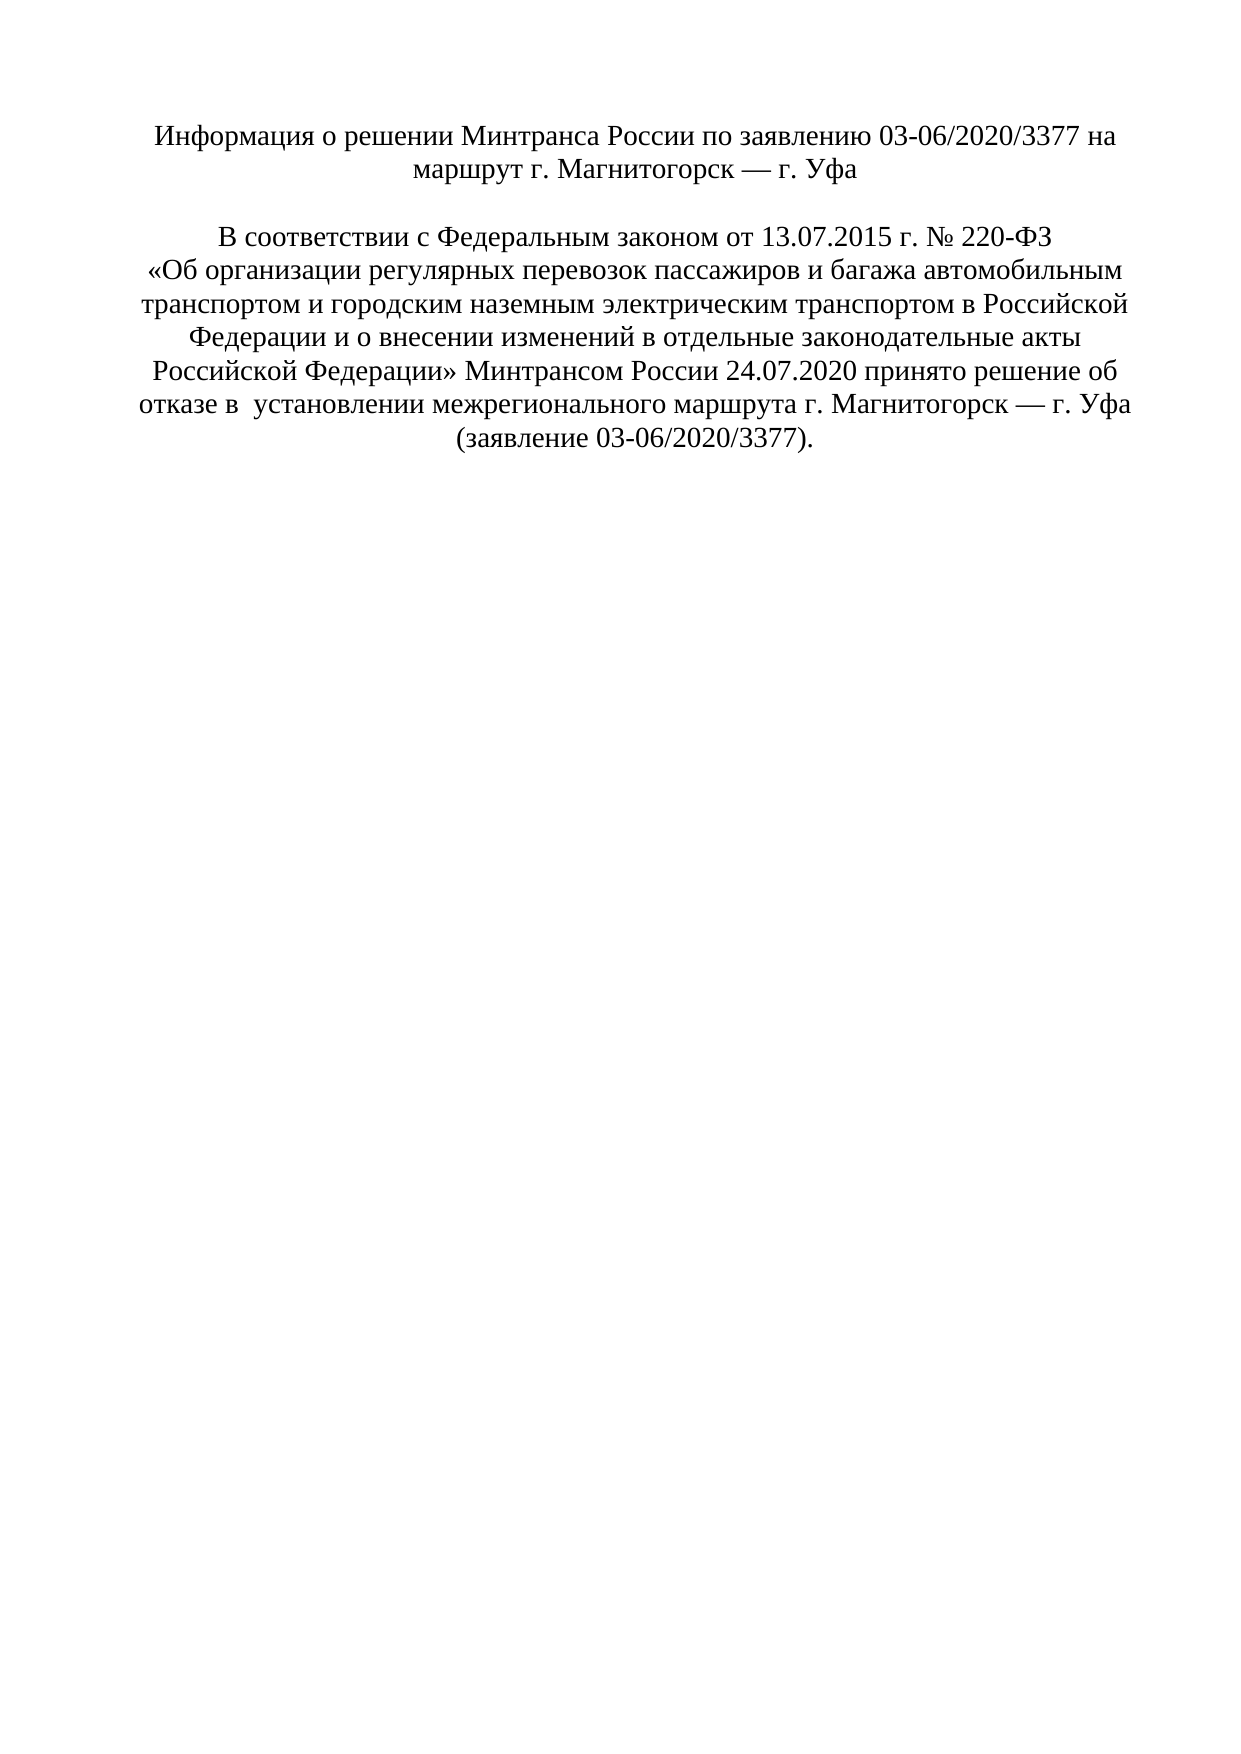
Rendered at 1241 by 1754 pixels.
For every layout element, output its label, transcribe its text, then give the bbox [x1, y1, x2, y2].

text Информация о решении Минтранса России по заявлению 03-06/2020/3377 на маршрут г. Магнитогорск — г. Уфа [118, 118, 1152, 185]
text В соответствии с Федеральным законом от 13.07.2015 г. № 220-ФЗ «Об организации регулярных перевозок пассажиров и багажа автомобильным транспортом и городским наземным электрическим транспортом в Российской Федерации и о внесении изменений в отдельные законодательные акты Российской Федерации» Минтрансом России 24.07.2020 принято решение об отказе в установлении межрегионального маршрута г. Магнитогорск — г. Уфа (заявление 03-06/2020/3377). [118, 219, 1152, 453]
